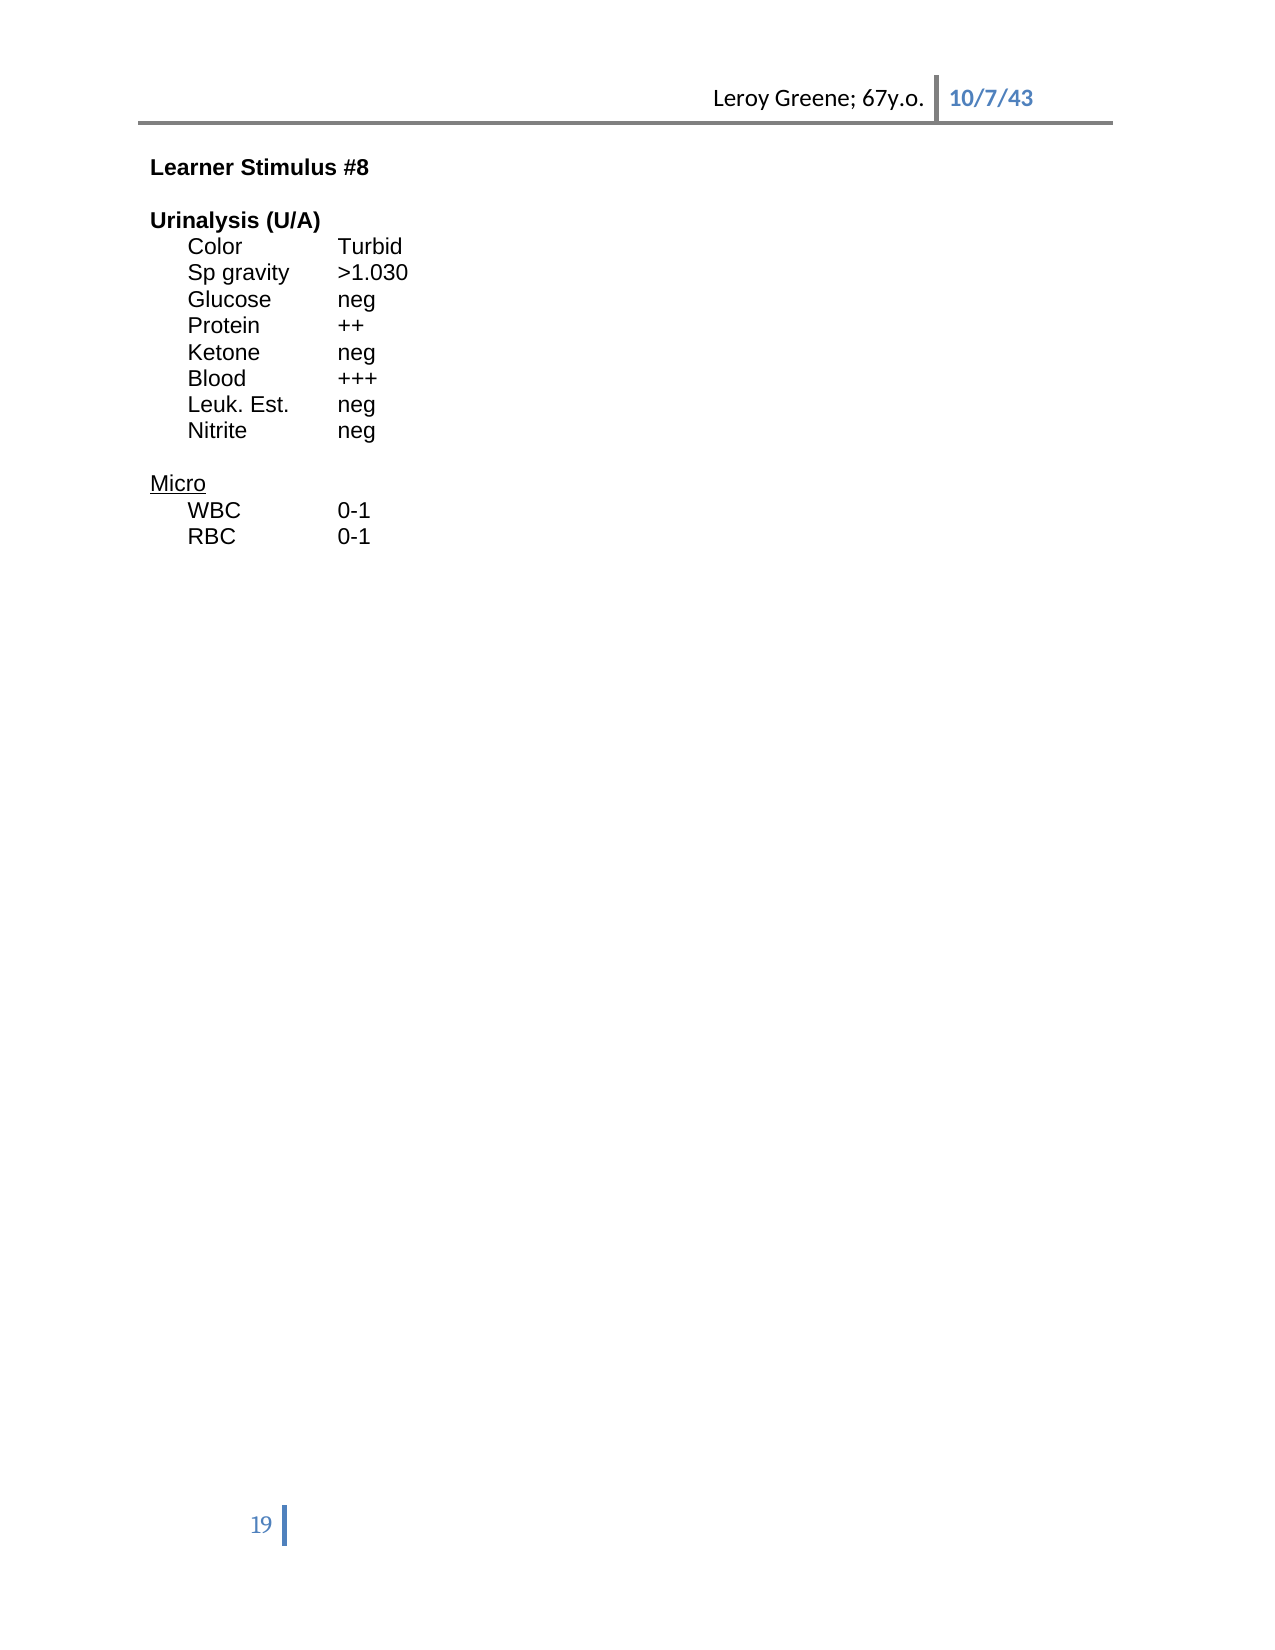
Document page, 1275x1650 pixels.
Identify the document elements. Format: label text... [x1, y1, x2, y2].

text WBC 0-1 [150, 497, 1125, 523]
text Protein ++ [150, 312, 1125, 338]
text RBC 0-1 [150, 523, 1125, 549]
text Sp gravity >1.030 [150, 259, 1125, 286]
text Micro [150, 470, 1125, 497]
text Color Turbid [150, 233, 1125, 259]
text Nitrite neg [150, 417, 1125, 444]
text Ketone neg [150, 338, 1125, 365]
text Glucose neg [150, 286, 1125, 312]
text Leuk. Est. neg [150, 391, 1200, 417]
text Blood +++ [150, 365, 1125, 391]
text Learner Stimulus #8 [150, 154, 1125, 180]
text Urinalysis (U/A) [150, 207, 1125, 233]
